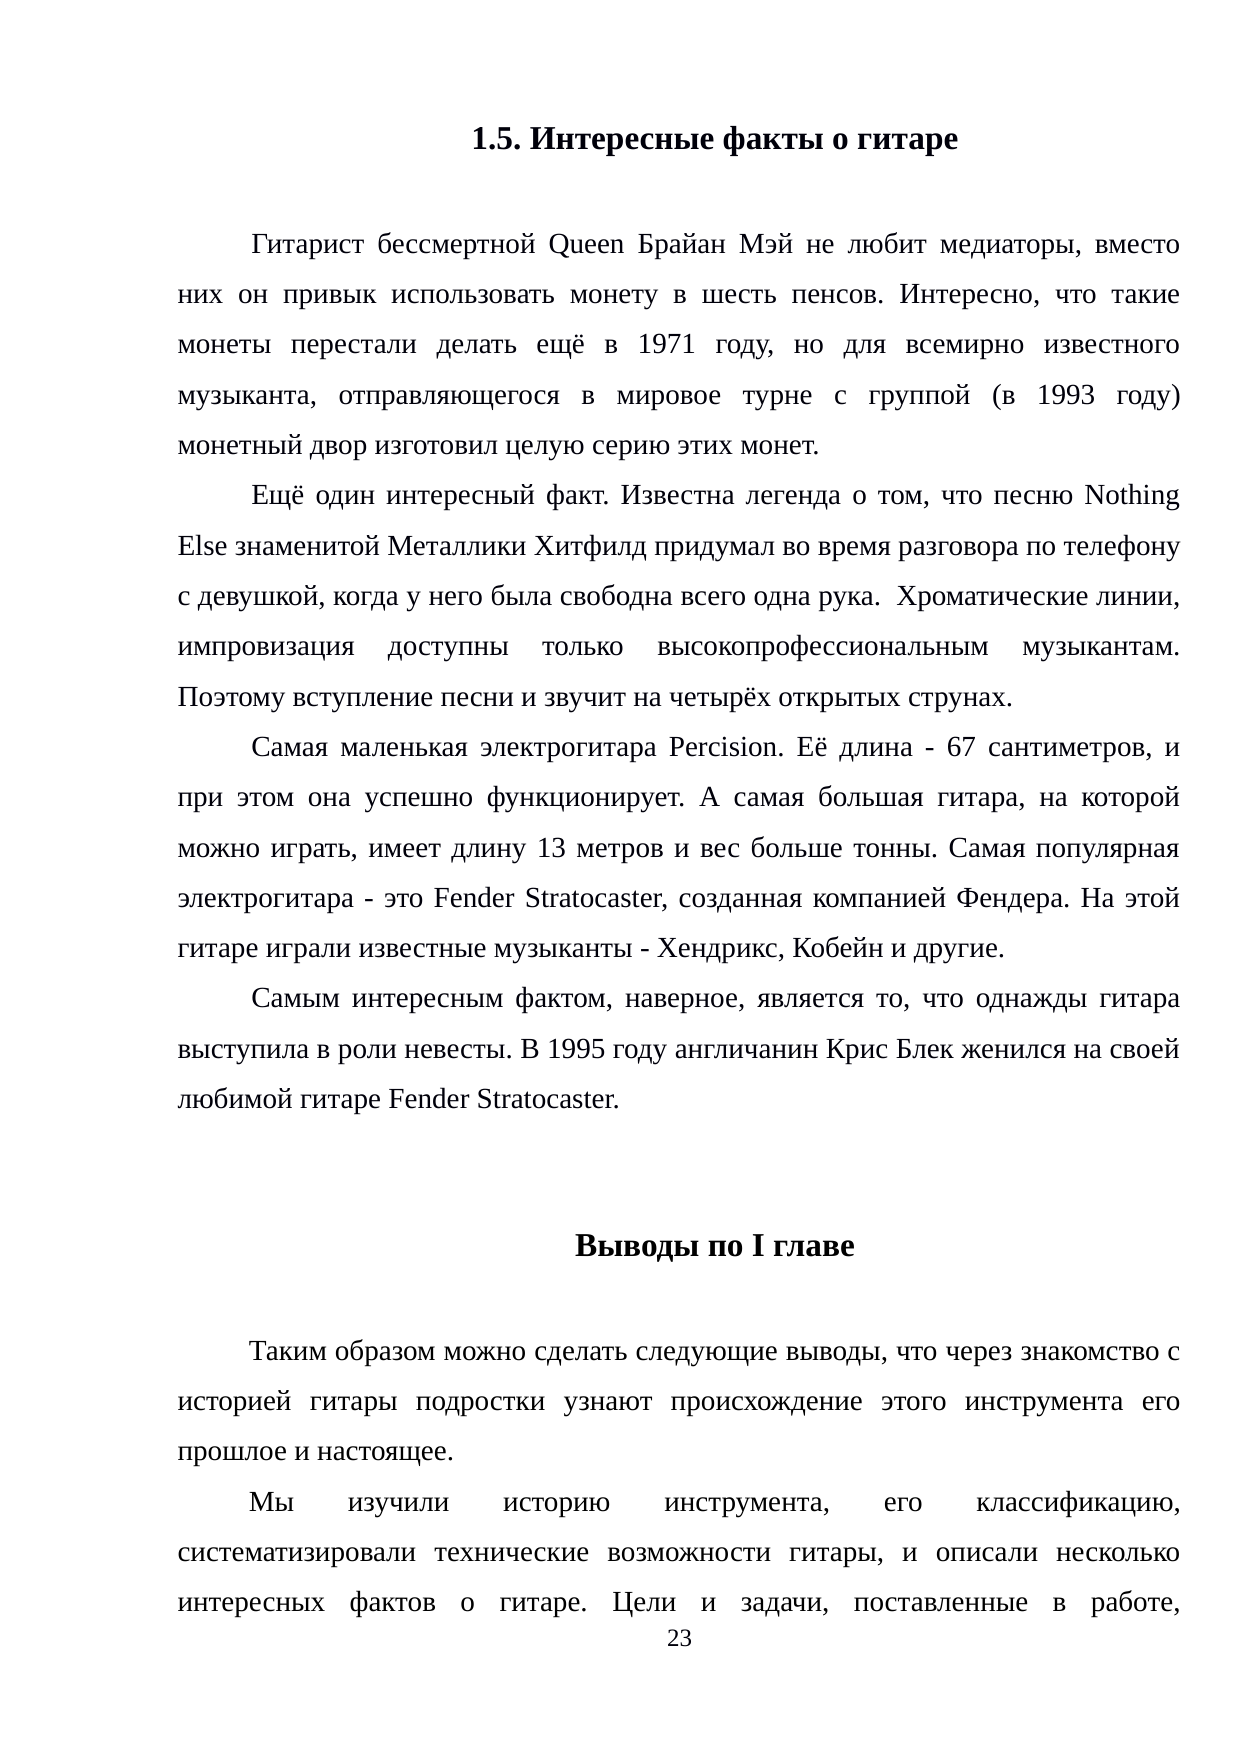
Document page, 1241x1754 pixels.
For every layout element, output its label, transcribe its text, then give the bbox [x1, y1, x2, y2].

text Самым интересным фактом, наверное, является то, что однажды гитара выступила в роли невесты. В 1995 году англичанин Крис Блек женился на своей любимой гитаре Fender Stratocaster. [177, 981, 1181, 1115]
text Выводы по I главе [177, 1225, 1181, 1263]
text Ещё один интересный факт. Известна легенда о том, что песню Nothing Else знаменитой Металлики Хитфилд придумал во время разговора по телефону с девушкой, когда у него была свободна всего одна рука. Хроматические линии, импровизация доступны только высокопрофессиональным музыкантам. Поэтому вступление песни и звучит на четырёх открытых струнах. [177, 477, 1181, 712]
text Таким образом можно сделать следующие выводы, что через знакомство с историей гитары подростки узнают происхождение этого инструмента его прошлое и настоящее. [177, 1333, 1181, 1467]
text 1.5. Интересные факты о гитаре [177, 118, 1181, 156]
text Самая маленькая электрогитара Percision. Её длина - 67 сантиметров, и при этом она успешно функционирует. А самая большая гитара, на которой можно играть, имеет длину 13 метров и вес больше тонны. Самая популярная электрогитара - это Fender Stratocaster, созданная компанией Фендера. На этой гитаре играли известные музыканты - Хендрикс, Кобейн и другие. [177, 729, 1181, 964]
text Гитарист бессмертной Queen Брайан Мэй не любит медиаторы, вместо них он привык использовать монету в шесть пенсов. Интересно, что такие монеты перестали делать ещё в 1971 году, но для всемирно известного музыканта, отправляющегося в мировое турне с группой (в 1993 году) монетный двор изготовил целую серию этих монет. [177, 226, 1181, 461]
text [177, 1484, 1181, 1618]
